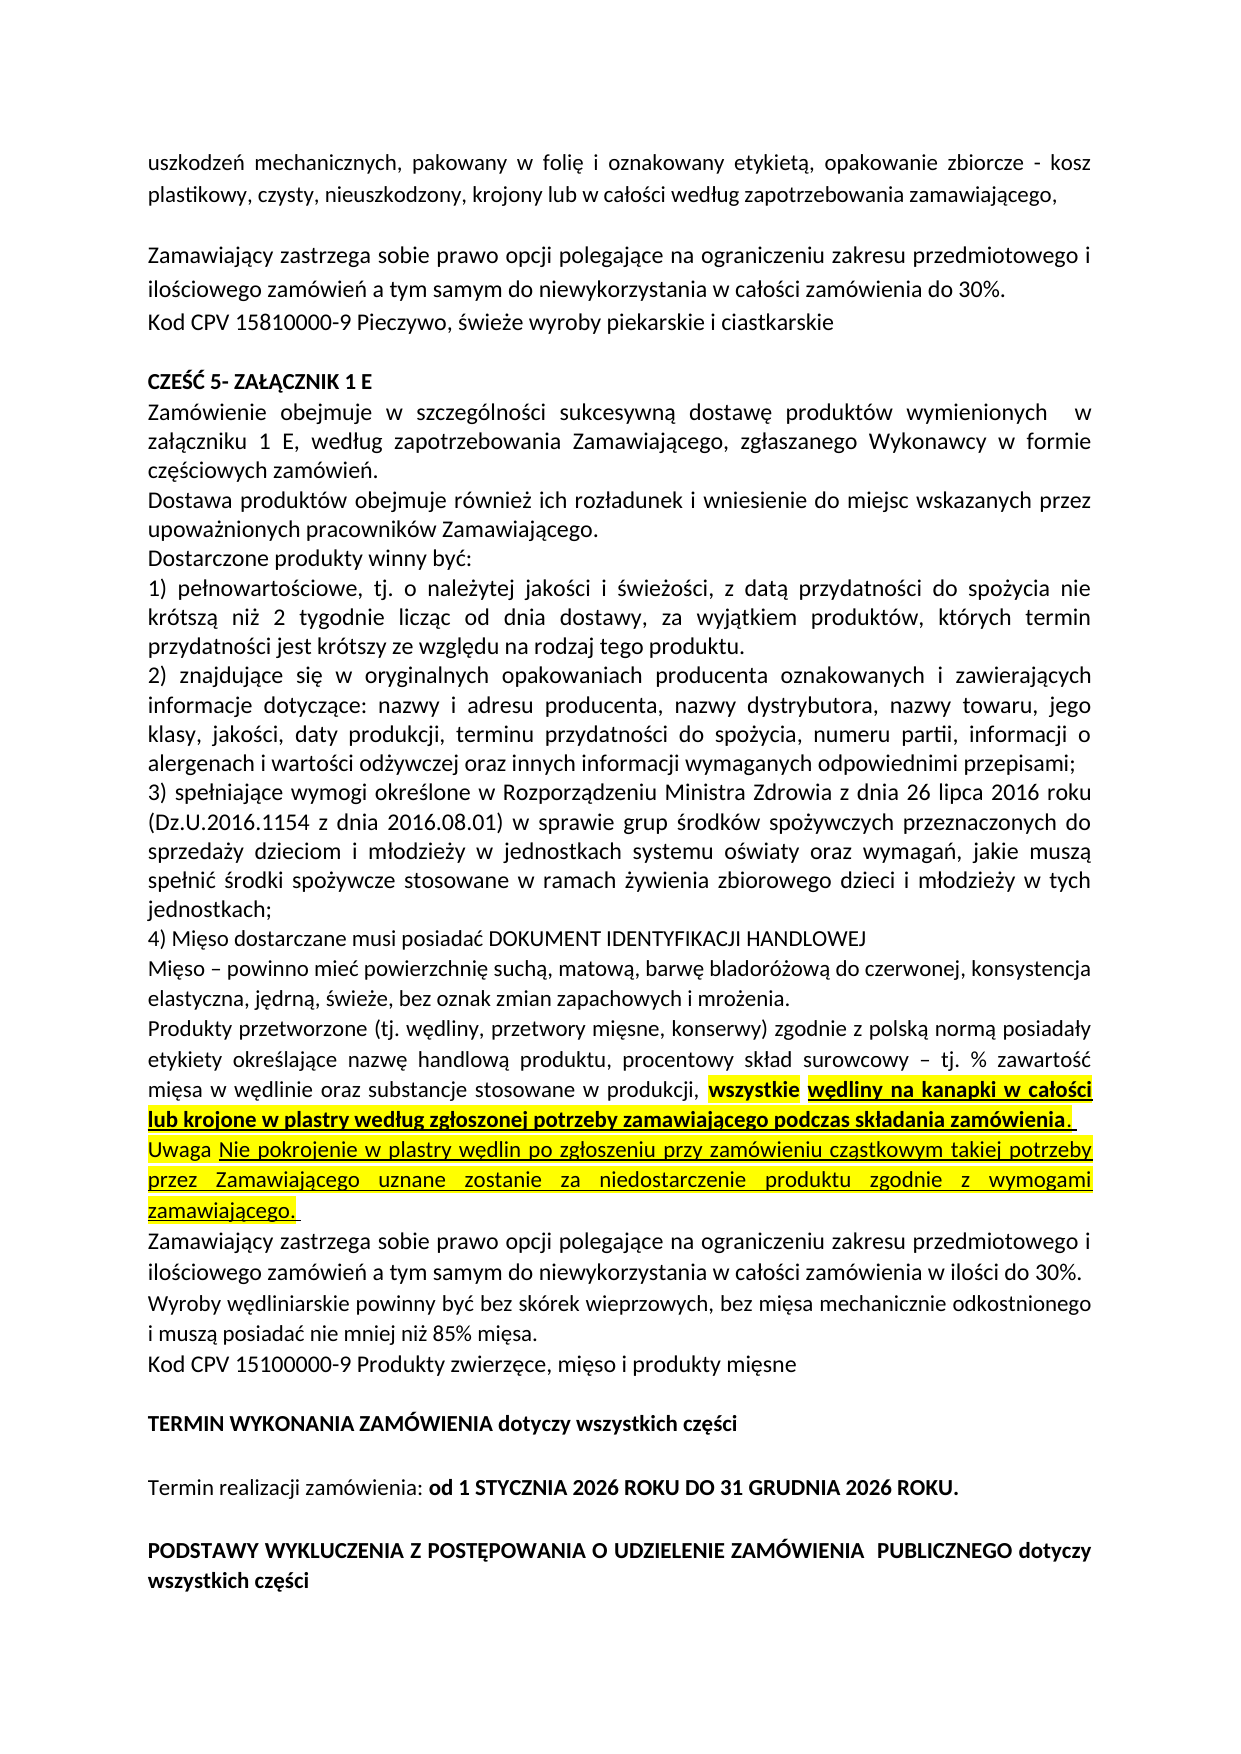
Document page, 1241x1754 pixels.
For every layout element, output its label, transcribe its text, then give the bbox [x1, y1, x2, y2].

text Dostawa produktów obejmuje również ich rozładunek i wniesienie do miejsc wskazanych przez upoważnionych pracowników Zamawiającego. [148, 485, 1093, 543]
list CZEŚĆ 5- ZAŁĄCZNIK 1 E [148, 367, 1093, 395]
text 1) pełnowartościowe, tj. o należytej jakości i świeżości, z datą przydatności do spożycia nie krótszą niż 2 tygodnie licząc od dnia dostawy, za wyjątkiem produktów, których termin przydatności jest krótszy ze względu na rodzaj tego produktu. [148, 573, 1093, 660]
list Uwaga Nie pokrojenie w plastry wędlin po zgłoszeniu przy zamówieniu cząstkowym takiej potrzeby przez Zamawiającego uznane zostanie za niedostarczenie produktu zgodnie z wymogami zamawiającego. [148, 1193, 1093, 1224]
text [148, 148, 1093, 208]
text 3) spełniające wymogi określone w Rozporządzeniu Ministra Zdrowia z dnia 26 lipca 2016 roku (Dz.U.2016.1154 z dnia 2016.08.01) w sprawie grup środków spożywczych przeznaczonych do sprzedaży dzieciom i młodzieży w jednostkach systemu oświaty oraz wymagań, jakie muszą spełnić środki spożywcze stosowane w ramach żywienia zbiorowego dzieci i młodzieży w tych jednostkach; [148, 777, 1093, 924]
list Zamawiający zastrzega sobie prawo opcji polegające na ograniczeniu zakresu przedmiotowego i ilościowego zamówień a tym samym do niewykorzystania w całości zamówienia w ilości do 30%. [148, 1226, 1093, 1287]
text Zamówienie obejmuje w szczególności sukcesywną dostawę produktów wymienionych w załączniku 1 E, według zapotrzebowania Zamawiającego, zgłaszanego Wykonawcy w formie częściowych zamówień. [148, 397, 1093, 485]
text TERMIN WYKONANIA ZAMÓWIENIA dotyczy wszystkich części [148, 1409, 1093, 1437]
text Termin realizacji zamówienia: od 1 STYCZNIA 2026 ROKU DO 31 GRUDNIA 2026 ROKU. [148, 1473, 1093, 1501]
list Produkty przetworzone (tj. wędliny, przetwory mięsne, konserwy) zgodnie z polską normą posiadały etykiety określające nazwę handlową produktu, procentowy skład surowcowy – tj. % zawartość mięsa w wędlinie oraz substancje stosowane w produkcji, wszystkie wędliny na kanapki w całości lub krojone w plastry według zgłoszonej potrzeby zamawiającego podczas składania zamówienia. [148, 1014, 1093, 1133]
list Wyroby wędliniarskie powinny być bez skórek wieprzowych, bez mięsa mechanicznie odkostnionego i muszą posiadać nie mniej niż 85% mięsa. [148, 1289, 1093, 1347]
text Dostarczone produkty winny być: [148, 543, 1093, 573]
list Mięso – powinno mieć powierzchnię suchą, matową, barwę bladoróżową do czerwonej, konsystencja elastyczna, jędrną, świeże, bez oznak zmian zapachowych i mrożenia. [148, 954, 1093, 1012]
text 2) znajdujące się w oryginalnych opakowaniach producenta oznakowanych i zawierających informacje dotyczące: nazwy i adresu producenta, nazwy dystrybutora, nazwy towaru, jego klasy, jakości, daty produkcji, terminu przydatności do spożycia, numeru partii, informacji o alergenach i wartości odżywczej oraz innych informacji wymaganych odpowiednimi przepisami; [148, 660, 1093, 777]
text Kod CPV 15100000-9 Produkty zwierzęce, mięso i produkty mięsne [148, 1349, 1093, 1379]
list PODSTAWY WYKLUCZENIA Z POSTĘPOWANIA O UDZIELENIE ZAMÓWIENIA PUBLICZNEGO dotyczy wszystkich części [148, 1536, 1093, 1594]
text Kod CPV 15810000-9 Pieczywo, świeże wyroby piekarskie i ciastkarskie [148, 307, 1093, 337]
list 4) Mięso dostarczane musi posiadać DOKUMENT IDENTYFIKACJI HANDLOWEJ [148, 924, 1093, 952]
text Zamawiający zastrzega sobie prawo opcji polegające na ograniczeniu zakresu przedmiotowego i ilościowego zamówień a tym samym do niewykorzystania w całości zamówienia do 30%. [148, 240, 1093, 303]
